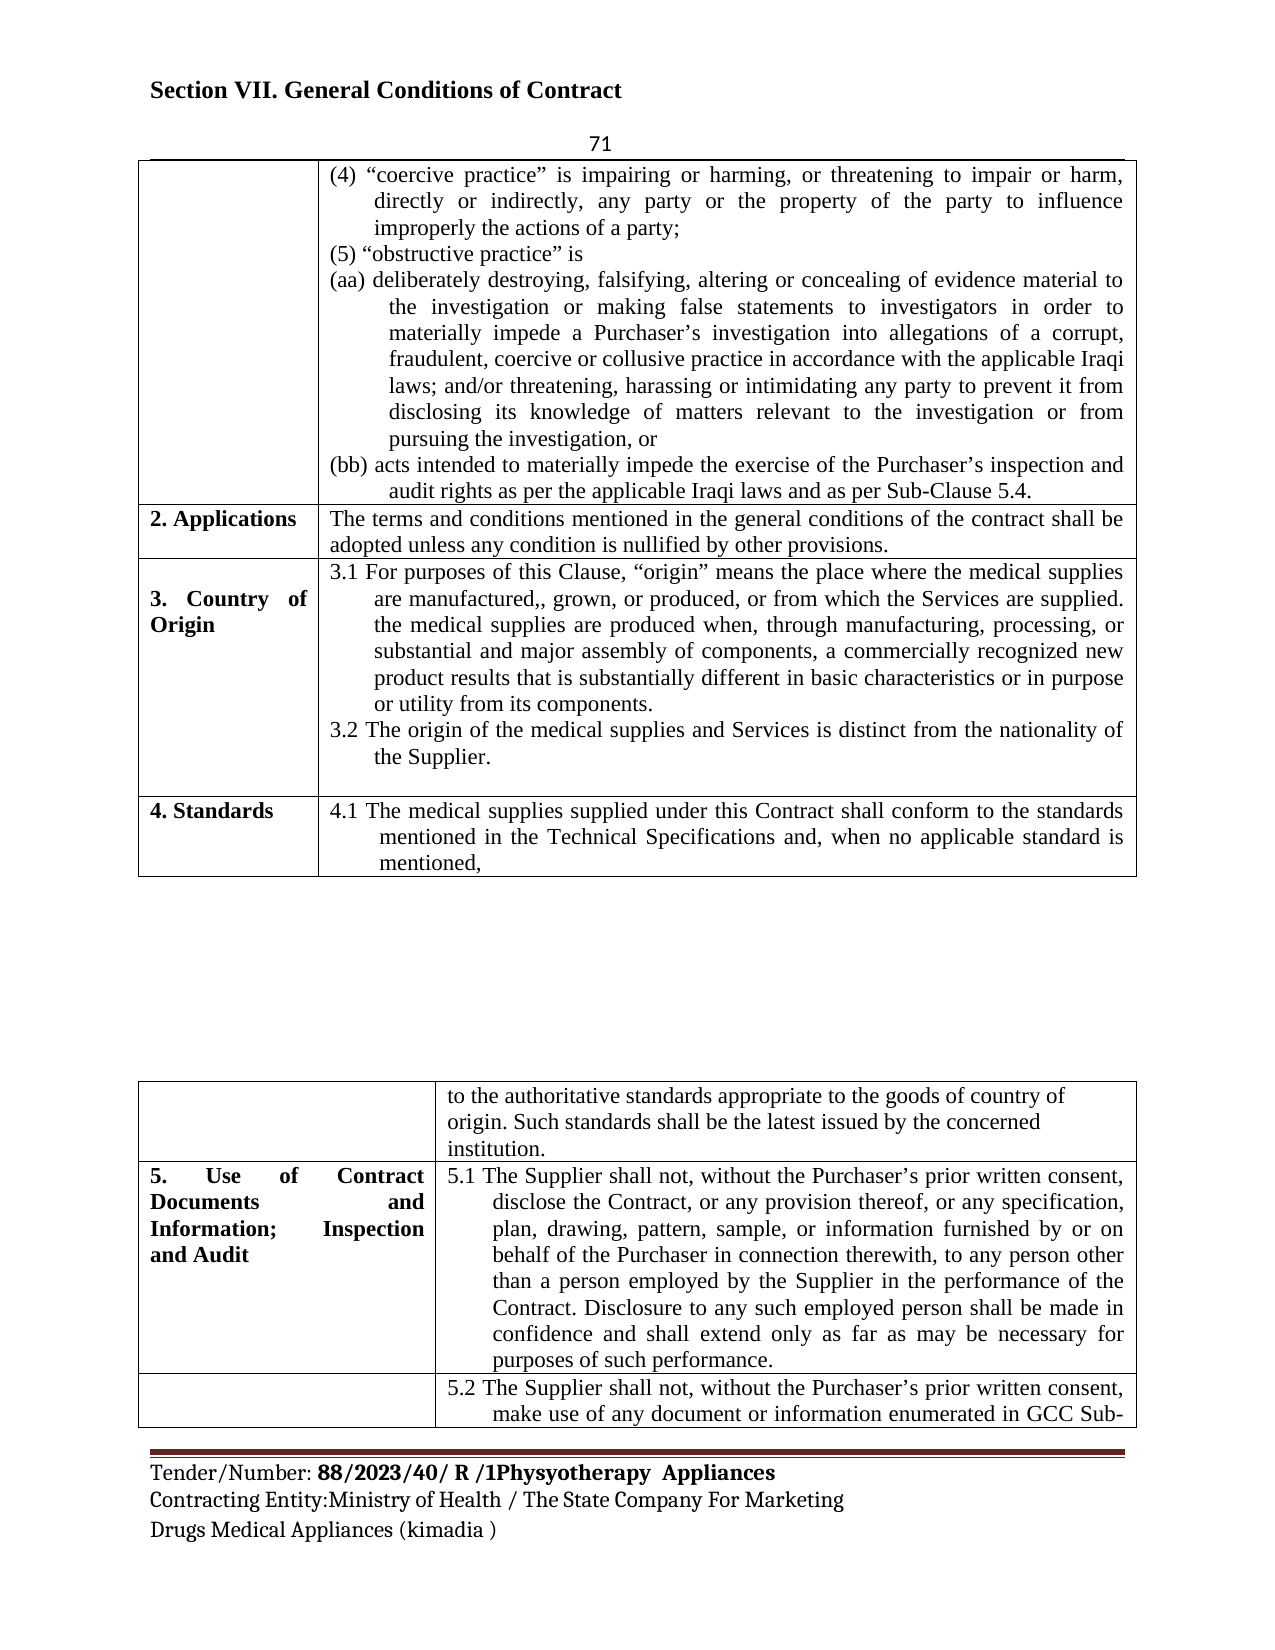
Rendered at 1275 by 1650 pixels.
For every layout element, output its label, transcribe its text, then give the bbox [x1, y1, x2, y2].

table_cell 5.1 The Supplier shall not, without the Purchaser’s prior written consent, disclose the Contract, or any provision thereof, or any specification, plan, drawing, pattern, sample, or information furnished by or on behalf of the Purchaser in connection therewith, to any person other than a person employed by the Supplier in the performance of the Contract. Disclosure to any such employed person shall be made in confidence and shall extend only as far as may be necessary for purposes of such performance. [436, 1162, 1136, 1373]
table_cell [139, 1374, 435, 1427]
table_cell 3.1 For purposes of this Clause, “origin” means the place where the medical supplies are manufactured,, grown, or produced, or from which the Services are supplied. the medical supplies are produced when, through manufacturing, processing, or substantial and major assembly of components, a commercially recognized new product results that is substantially different in basic characteristics or in purpose or utility from its components. 3.2 The origin of the medical supplies and Services is distinct from the nationality of the Supplier. [319, 559, 1136, 796]
table_cell 2. Applications [139, 505, 318, 557]
table_cell 4. Standards [139, 797, 318, 876]
table_header [139, 1082, 435, 1161]
table_cell The terms and conditions mentioned in the general conditions of the contract shall be adopted unless any condition is nullified by other provisions. [319, 505, 1136, 557]
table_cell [436, 1374, 1136, 1427]
table_header to the authoritative standards appropriate to the goods of country of origin. Such standards shall be the latest issued by the concerned institution. [436, 1082, 1136, 1161]
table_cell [319, 161, 1136, 504]
table_cell 5. Use of Contract Documents and Information; Inspection and Audit [139, 1162, 435, 1373]
table_cell 3. Country of Origin [139, 559, 318, 796]
table_cell 4.1 The medical supplies supplied under this Contract shall conform to the standards mentioned in the Technical Specifications and, when no applicable standard is mentioned, [319, 797, 1136, 876]
table_cell [139, 161, 318, 504]
